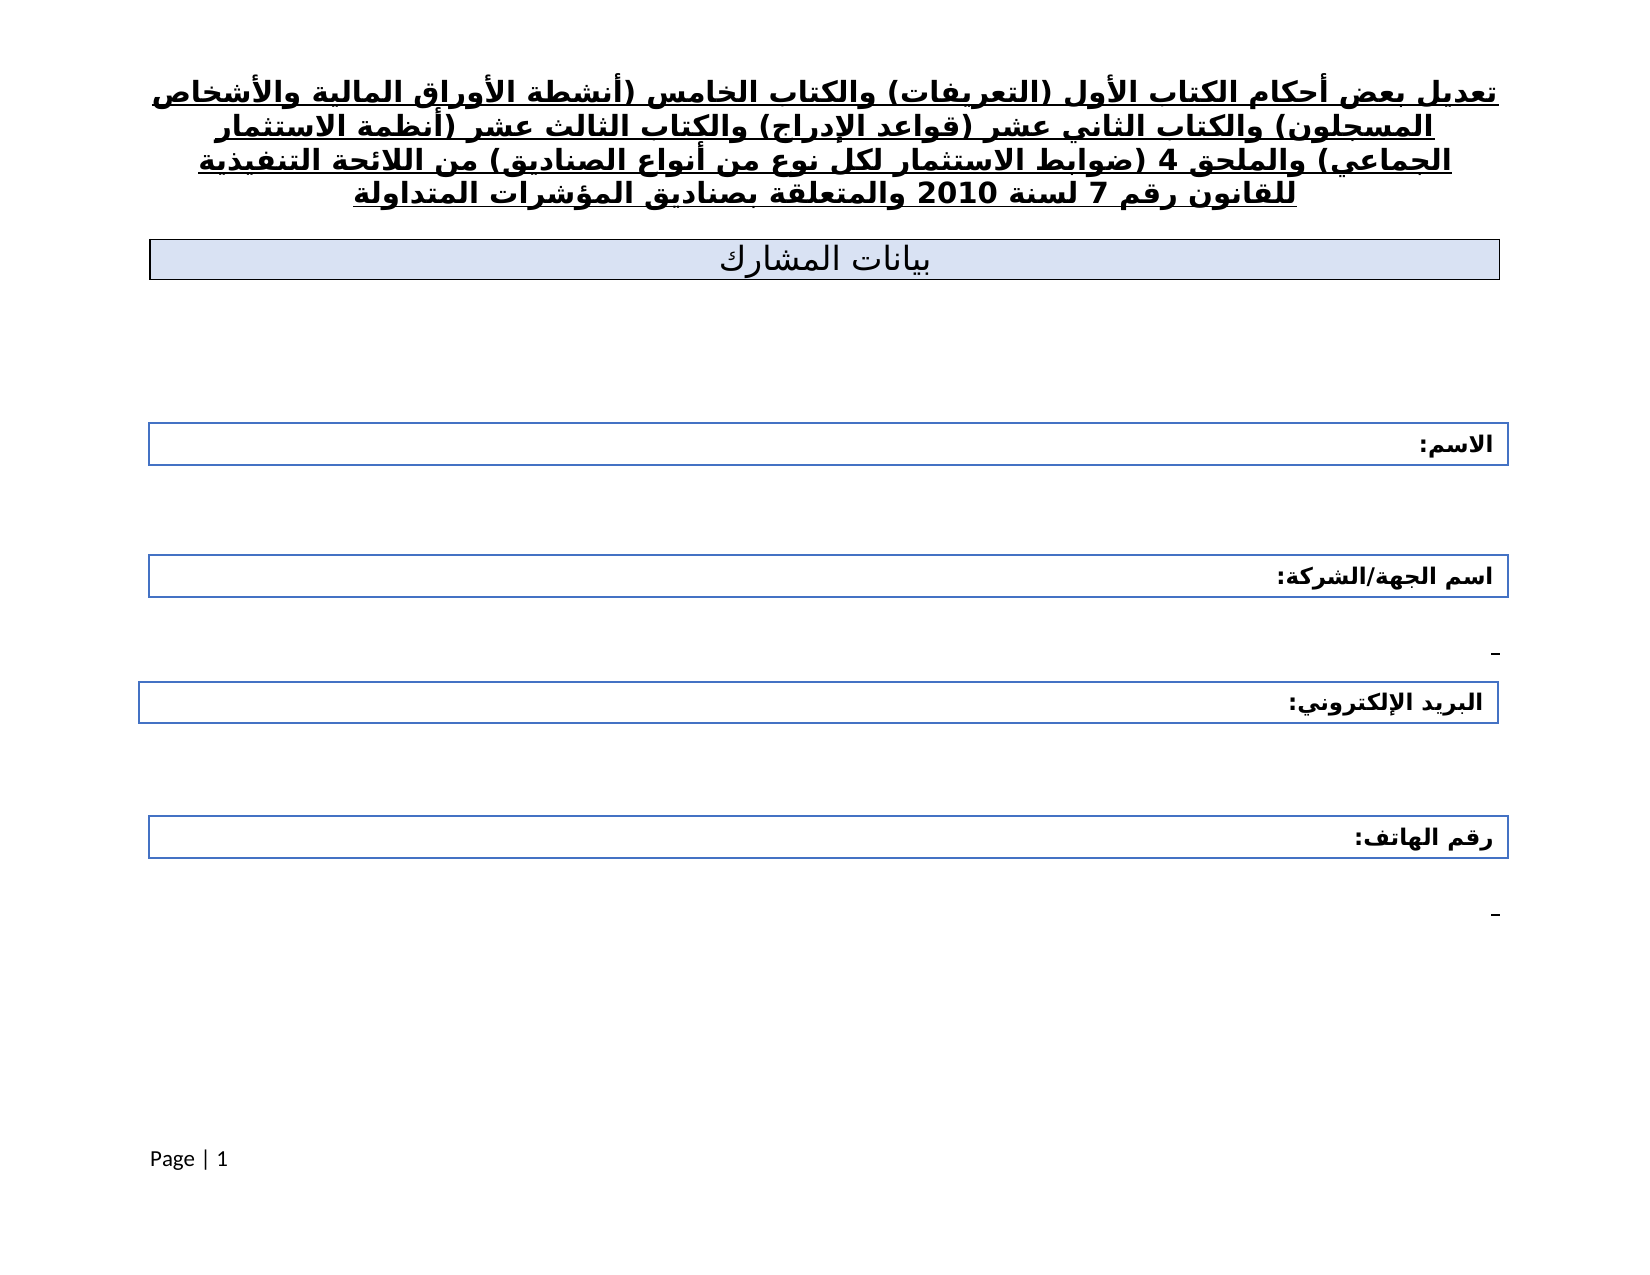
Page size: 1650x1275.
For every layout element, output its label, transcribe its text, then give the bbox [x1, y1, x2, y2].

table_header بيانات المشارك [151, 240, 1499, 279]
